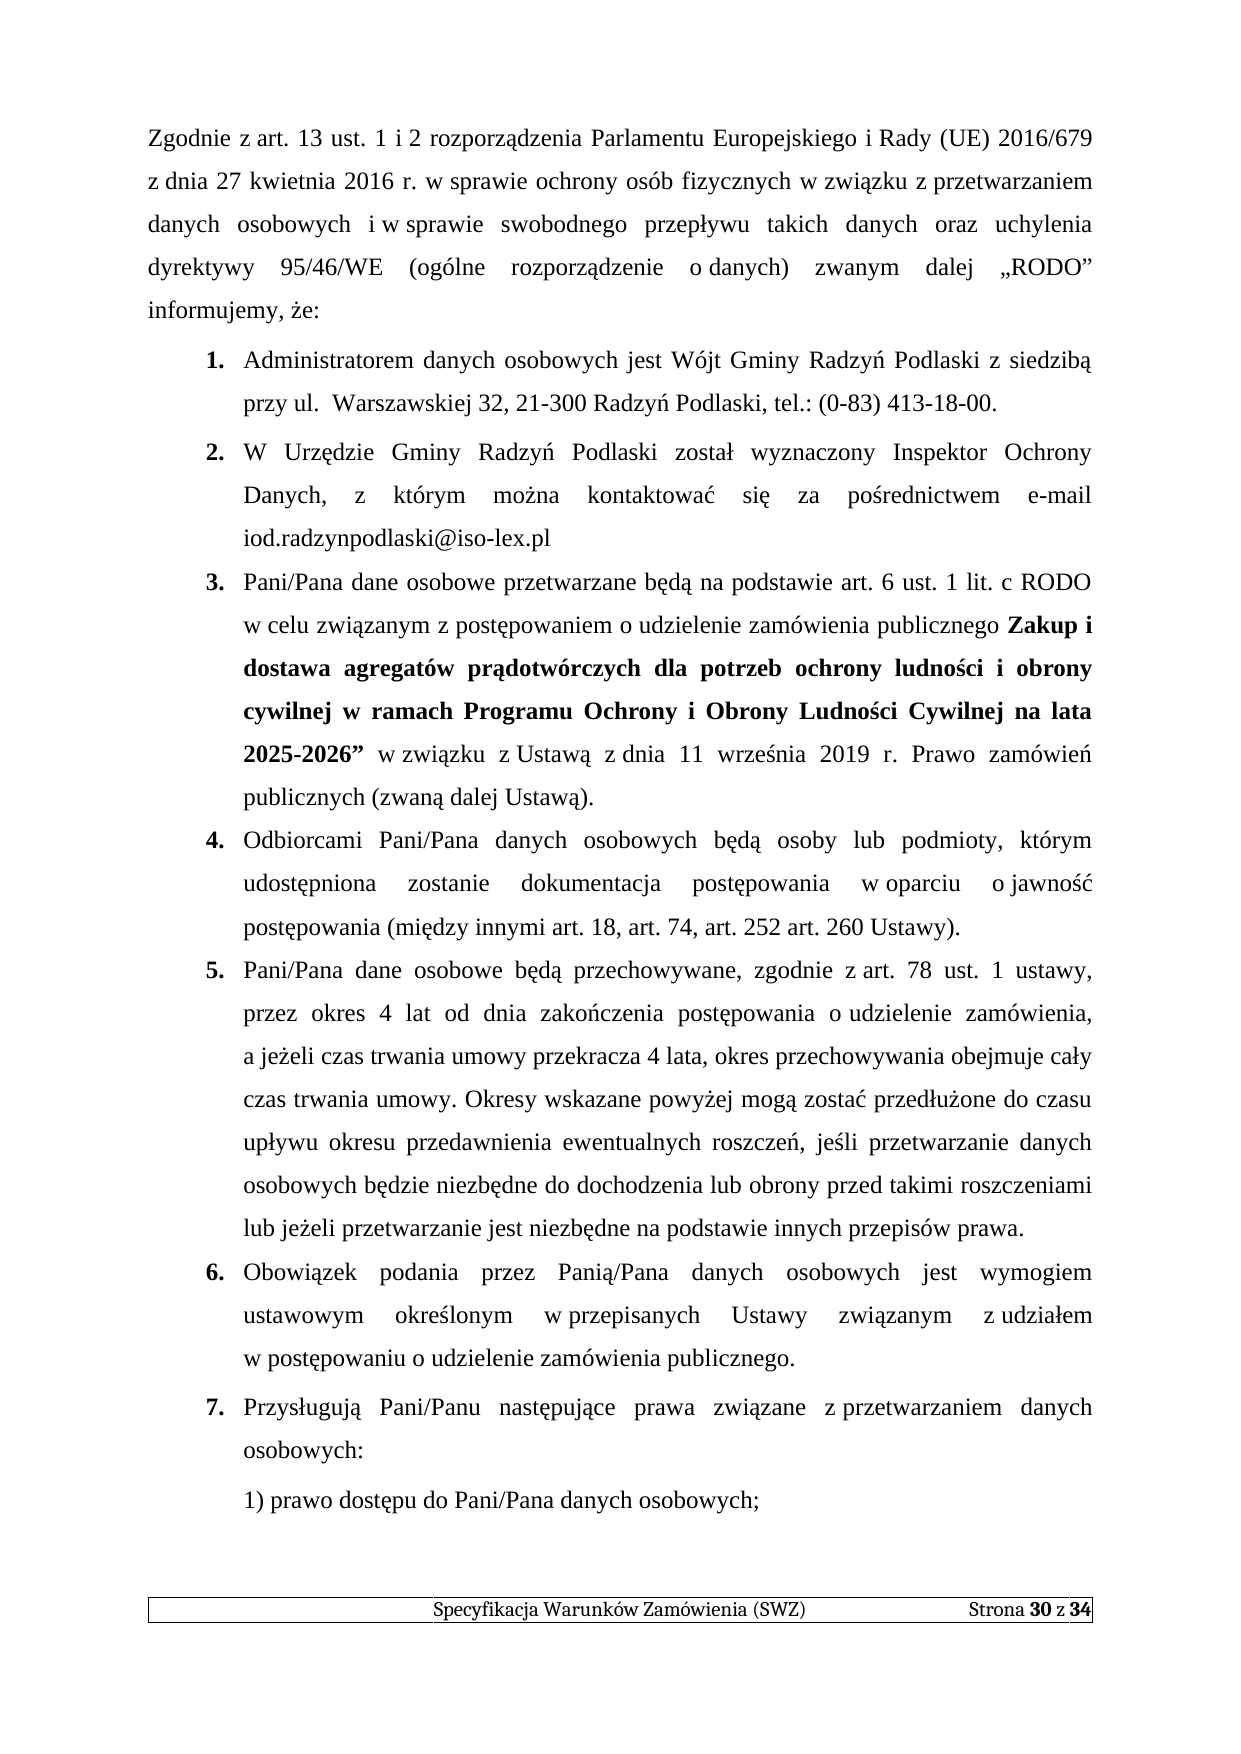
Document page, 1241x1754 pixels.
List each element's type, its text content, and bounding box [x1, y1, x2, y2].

text Zgodnie z art. 13 ust. 1 i 2 rozporządzenia Parlamentu Europejskiego i Rady (UE) 2016/679 z dnia 27 kwietnia 2016 r. w sprawie ochrony osób fizycznych w związku z przetwarzaniem danych osobowych i w sprawie swobodnego przepływu takich danych oraz uchylenia dyrektywy 95/46/WE (ogólne rozporządzenie o danych) zwanym dalej „RODO” informujemy, że: [148, 123, 1093, 324]
list Administratorem danych osobowych jest Wójt Gminy Radzyń Podlaski z siedzibą przy ul. Warszawskiej 32, 21-300 Radzyń Podlaski, tel.: (0-83) 413-18-00. [206, 345, 1093, 417]
list Pani/Pana dane osobowe przetwarzane będą na podstawie art. 6 ust. 1 lit. c RODO w celu związanym z postępowaniem o udzielenie zamówienia publicznego Zakup i dostawa agregatów prądotwórczych dla potrzeb ochrony ludności i obrony cywilnej w ramach Programu Ochrony i Obrony Ludności Cywilnej na lata 2025-2026” w związku z Ustawą z dnia 11 września 2019 r. Prawo zamówień publicznych (zwaną dalej Ustawą). [206, 567, 1093, 811]
list Obowiązek podania przez Panią/Pana danych osobowych jest wymogiem ustawowym określonym w przepisanych Ustawy związanym z udziałem w postępowaniu o udzielenie zamówienia publicznego. [206, 1257, 1093, 1372]
list W Urzędzie Gminy Radzyń Podlaski został wyznaczony Inspektor Ochrony Danych, z którym można kontaktować się za pośrednictwem e-mail iod.radzynpodlaski@iso-lex.pl [206, 437, 1093, 552]
text 1) prawo dostępu do Pani/Pana danych osobowych; [243, 1485, 1093, 1513]
list Przysługują Pani/Panu następujące prawa związane z przetwarzaniem danych osobowych: [206, 1392, 1093, 1464]
list Pani/Pana dane osobowe będą przechowywane, zgodnie z art. 78 ust. 1 ustawy, przez okres 4 lat od dnia zakończenia postępowania o udzielenie zamówienia, a jeżeli czas trwania umowy przekracza 4 lata, okres przechowywania obejmuje cały czas trwania umowy. Okresy wskazane powyżej mogą zostać przedłużone do czasu upływu okresu przedawnienia ewentualnych roszczeń, jeśli przetwarzanie danych osobowych będzie niezbędne do dochodzenia lub obrony przed takimi roszczeniami lub jeżeli przetwarzanie jest niezbędne na podstawie innych przepisów prawa. [206, 955, 1093, 1242]
list Odbiorcami Pani/Pana danych osobowych będą osoby lub podmioty, którym udostępniona zostanie dokumentacja postępowania w oparciu o jawność postępowania (między innymi art. 18, art. 74, art. 252 art. 260 Ustawy). [206, 825, 1093, 940]
